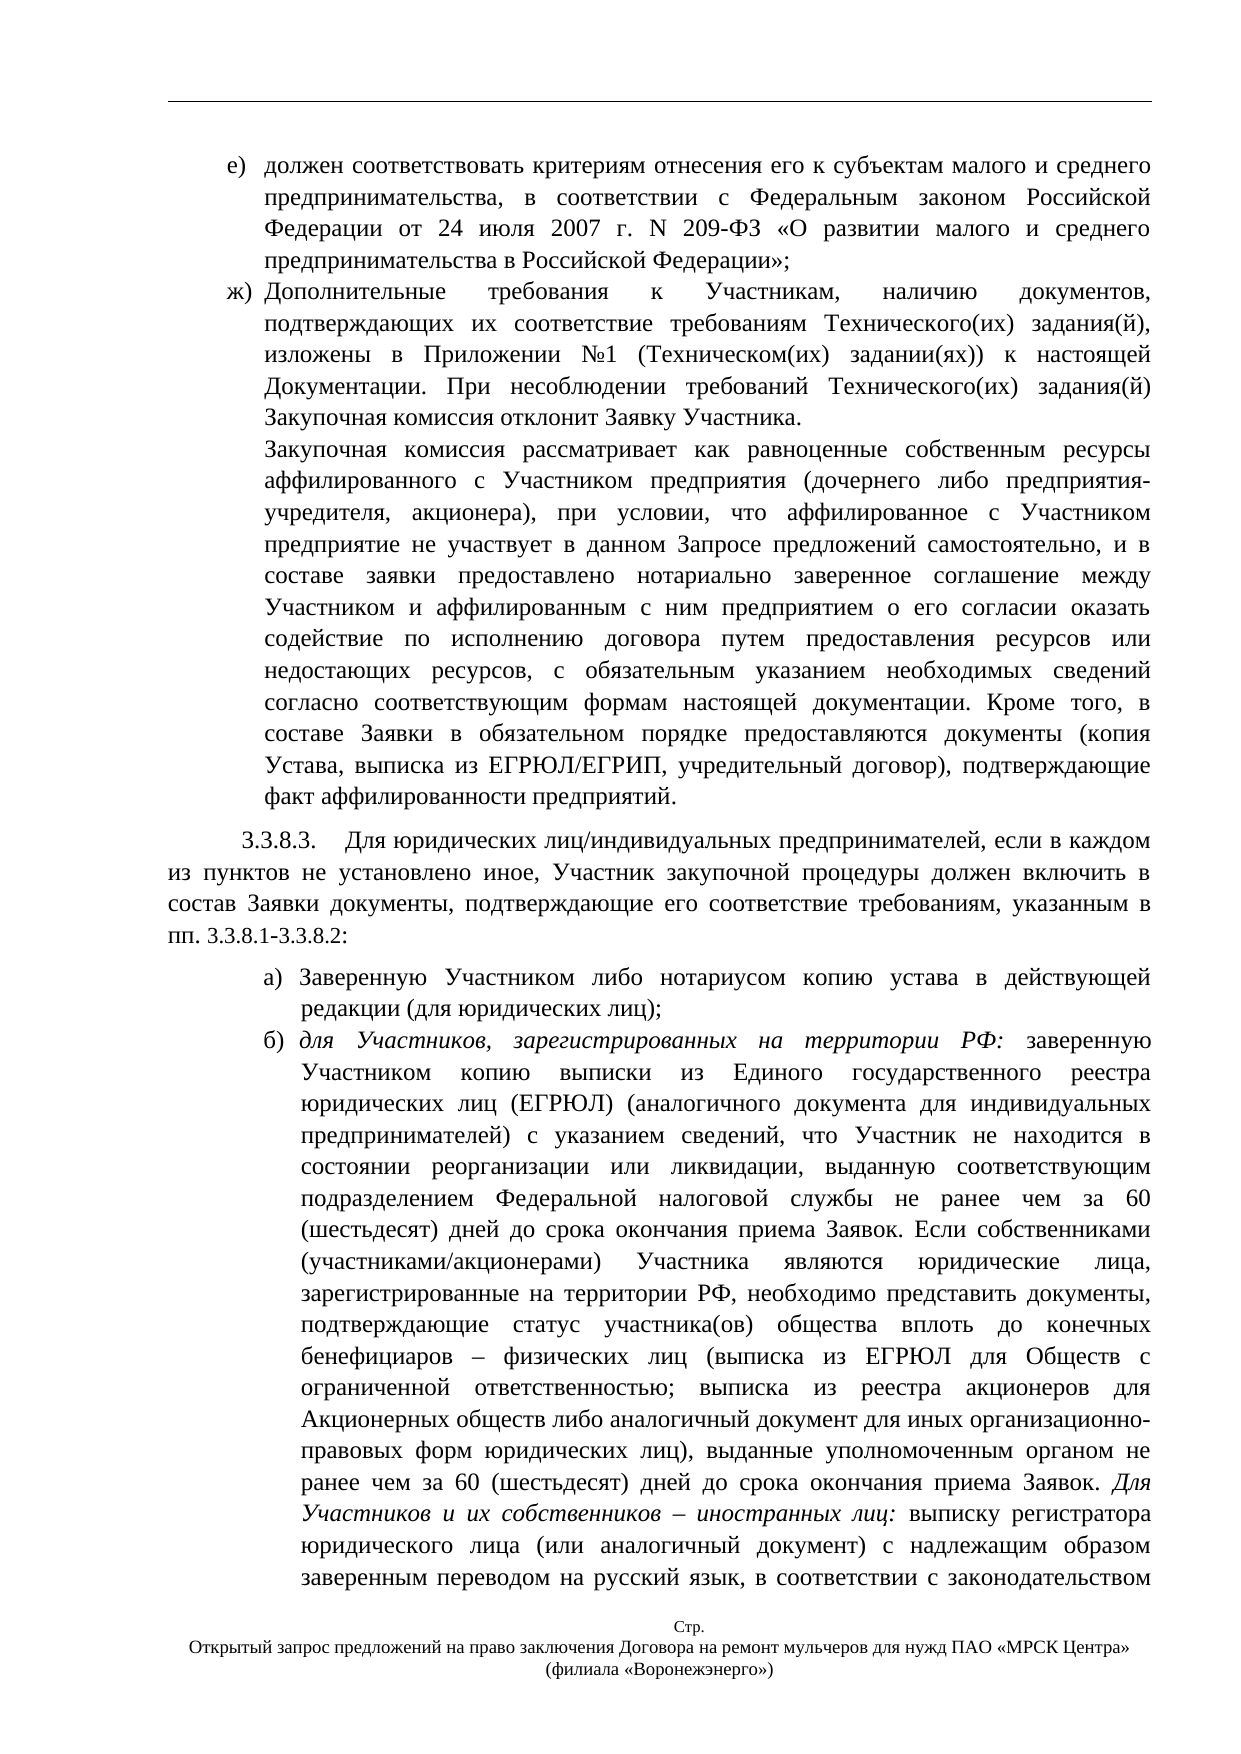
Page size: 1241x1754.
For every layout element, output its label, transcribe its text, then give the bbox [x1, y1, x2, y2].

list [263, 1025, 1152, 1590]
list Дополнительные требования к Участникам, наличию документов, подтверждающих их соответствие требованиям Технического(их) задания(й), изложены в Приложении №1 (Техническом(их) задании(ях)) к настоящей Документации. При несоблюдении требований Технического(их) задания(й) Закупочная комиссия отклонит Заявку Участника. [227, 276, 1152, 431]
list должен соответствовать критериям отнесения его к субъектам малого и среднего предпринимательства, в соответствии с Федеральным законом Российской Федерации от 24 июля 2007 г. N 209-ФЗ «О развитии малого и среднего предпринимательства в Российской Федерации»; [227, 150, 1152, 273]
list Для юридических лиц/индивидуальных предпринимателей, если в каждом из пунктов не установлено иное, Участник закупочной процедуры должен включить в состав Заявки документы, подтверждающие его соответствие требованиям, указанным в пп. 3.3.8.1-3.3.8.2: [168, 825, 1152, 949]
list Заверенную Участником либо нотариусом копию устава в действующей редакции (для юридических лиц); [263, 962, 1152, 1022]
text Закупочная комиссия рассматривает как равноценные собственным ресурсы аффилированного с Участником предприятия (дочернего либо предприятия-учредителя, акционера), при условии, что аффилированное с Участником предприятие не участвует в данном Запросе предложений самостоятельно, и в составе заявки предоставлено нотариально заверенное соглашение между Участником и аффилированным с ним предприятием о его согласии оказать содействие по исполнению договора путем предоставления ресурсов или недостающих ресурсов, с обязательным указанием необходимых сведений согласно соответствующим формам настоящей документации. Кроме того, в составе Заявки в обязательном порядке предоставляются документы (копия Устава, выписка из ЕГРЮЛ/ЕГРИП, учредительный договор), подтверждающие факт аффилированности предприятий. [264, 434, 1152, 810]
